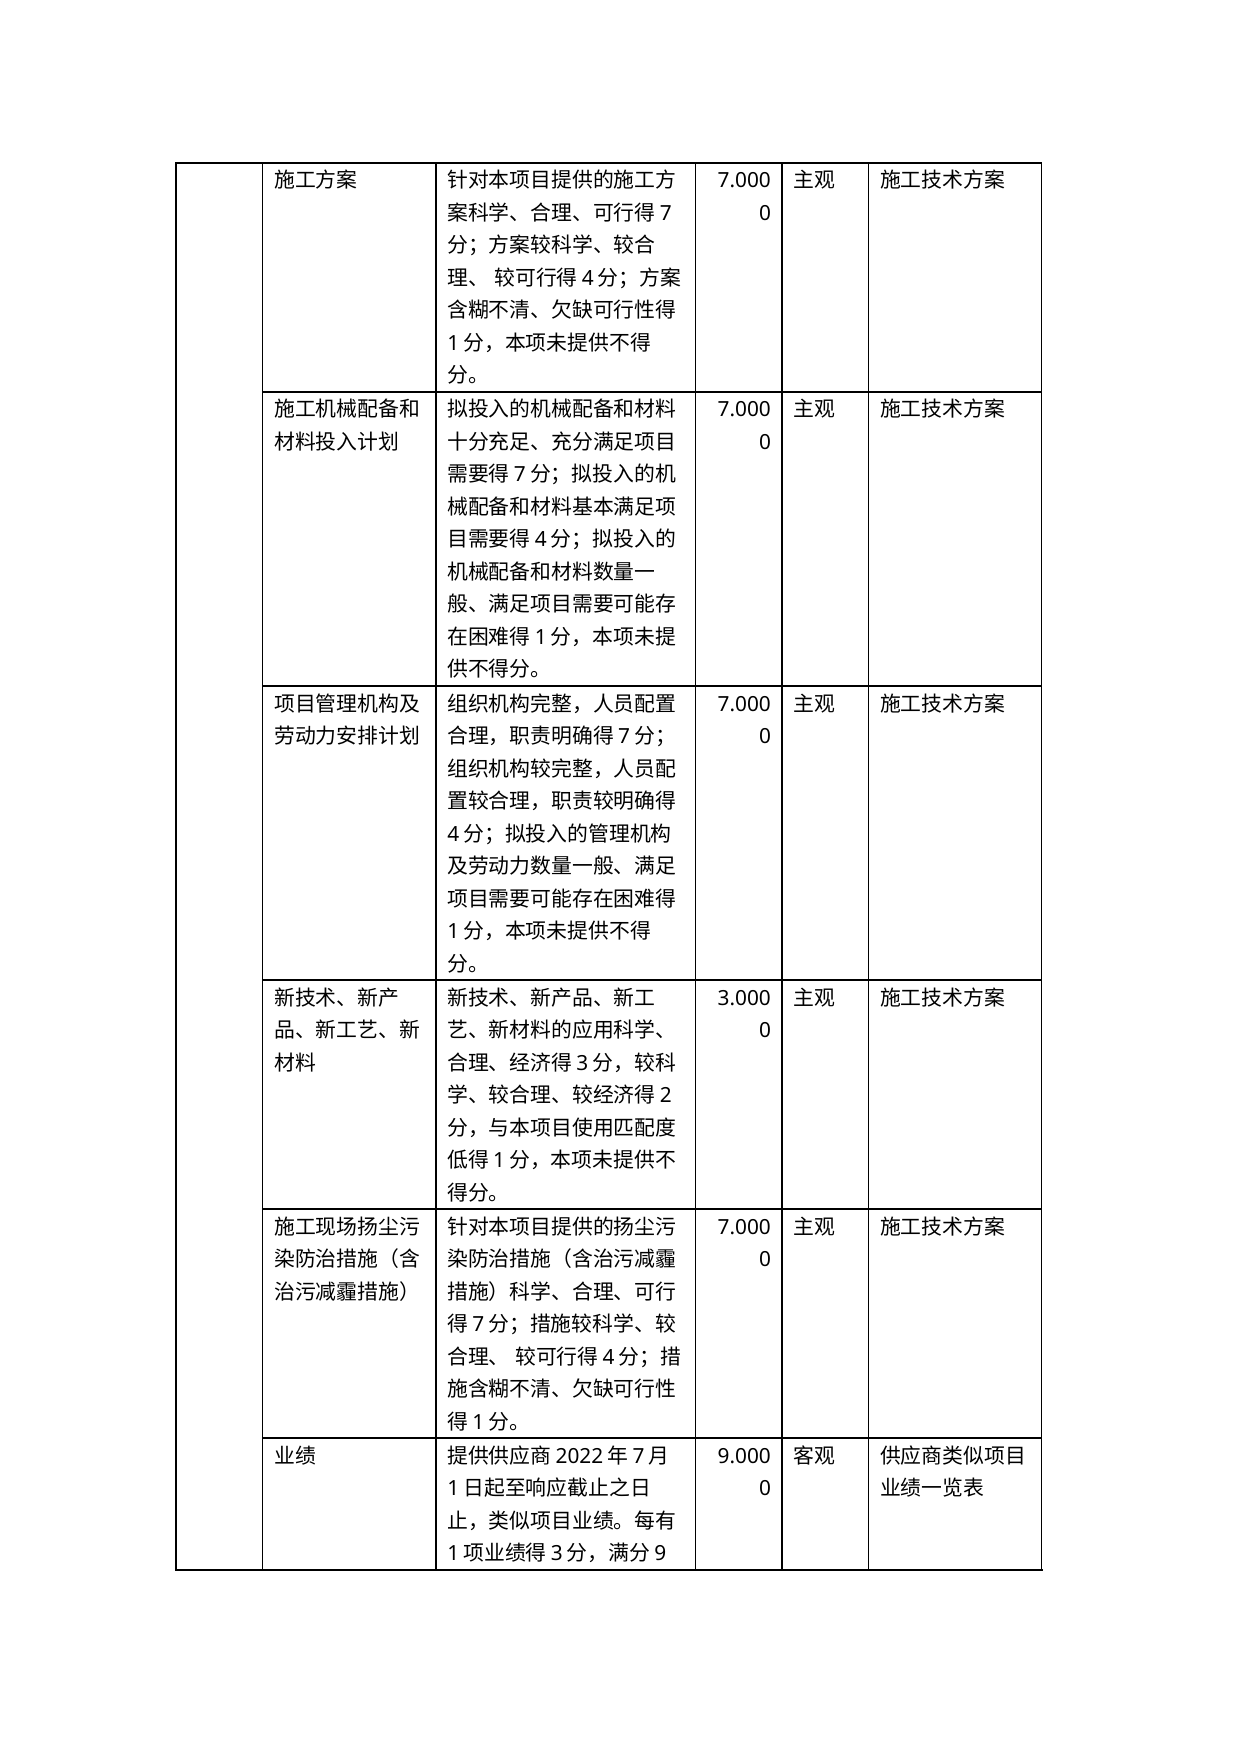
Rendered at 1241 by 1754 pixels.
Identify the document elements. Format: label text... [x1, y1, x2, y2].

table_cell 施工现场扬尘污染防治措施（含治污减霾措施） [263, 1210, 435, 1437]
table_cell 新技术、新产品、新工艺、新材料 [263, 981, 435, 1208]
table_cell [437, 1439, 695, 1569]
table_cell 项目管理机构及劳动力安排计划 [263, 687, 435, 979]
table_cell 9.0000 [696, 1439, 781, 1569]
table_cell 业绩 [263, 1439, 435, 1569]
table_cell 针对本项目提供的施工方案科学、合理、可行得7分；方案较科学、较合理、 较可行得4分；方案含糊不清、欠缺可行性得1分，本项未提供不得分。 [437, 164, 695, 391]
table_cell 主观 [783, 981, 868, 1208]
table_cell 主观 [783, 393, 868, 685]
table_cell 主观 [783, 687, 868, 979]
table_cell 施工机械配备和材料投入计划 [263, 393, 435, 685]
table_cell 新技术、新产品、新工艺、新材料的应用科学、合理、经济得3分，较科学、较合理、较经济得2分，与本项目使用匹配度低得1分，本项未提供不得分。 [437, 981, 695, 1208]
table_cell 7.0000 [696, 687, 781, 979]
table_cell 针对本项目提供的扬尘污染防治措施（含治污减霾措施）科学、合理、可行得7分；措施较科学、较合理、 较可行得4分；措施含糊不清、欠缺可行性得1分。 [437, 1210, 695, 1437]
table_cell 施工技术方案 [869, 164, 1041, 391]
table_cell 供应商类似项目业绩一览表 [869, 1439, 1041, 1569]
table_cell 拟投入的机械配备和材料十分充足、充分满足项目需要得7分；拟投入的机械配备和材料基本满足项目需要得4分；拟投入的机械配备和材料数量一般、满足项目需要可能存在困难得1分，本项未提供不得分。 [437, 393, 695, 685]
table_cell 7.0000 [696, 164, 781, 391]
table_cell 7.0000 [696, 393, 781, 685]
table_cell 施工技术方案 [869, 393, 1041, 685]
table_cell 施工方案 [263, 164, 435, 391]
table_cell 7.0000 [696, 1210, 781, 1437]
table_cell 客观 [783, 1439, 868, 1569]
table_cell 组织机构完整，人员配置合理，职责明确得7分；组织机构较完整，人员配置较合理，职责较明确得4分；拟投入的管理机构及劳动力数量一般、满足项目需要可能存在困难得1分，本项未提供不得分。 [437, 687, 695, 979]
table_cell 施工技术方案 [869, 1210, 1041, 1437]
table_cell 3.0000 [696, 981, 781, 1208]
table_cell 主观 [783, 1210, 868, 1437]
table_cell 施工技术方案 [869, 687, 1041, 979]
table_cell 施工技术方案 [869, 981, 1041, 1208]
table_cell 主观 [783, 164, 868, 391]
